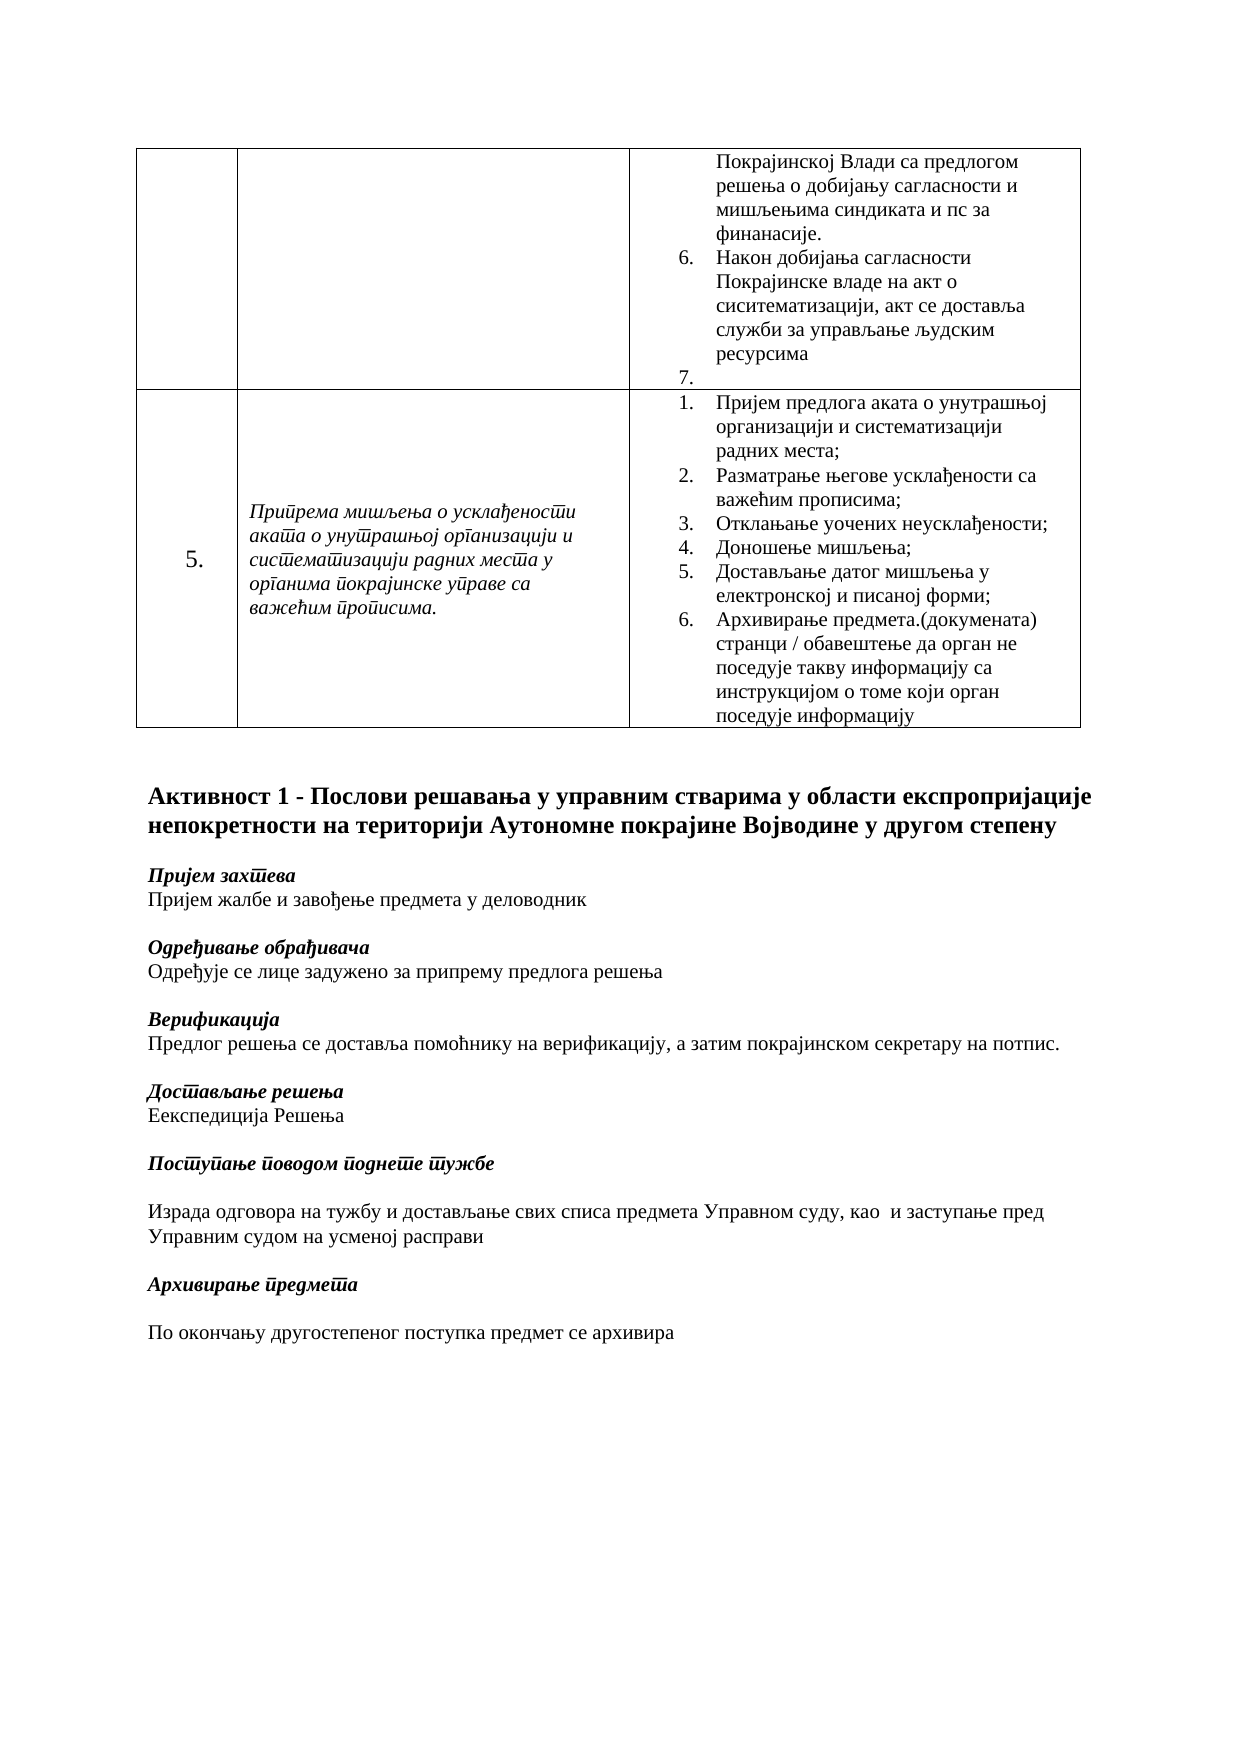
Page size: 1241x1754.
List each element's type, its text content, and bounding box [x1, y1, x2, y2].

text Одређује се лице задужено за припрему предлога решења [148, 959, 1093, 983]
text Архивирање предмета [148, 1272, 1093, 1296]
table_cell Припрема мишљења о усклађености аката о унутрашњој организацији и систематизацији радних места у органима покрајинске управе са важећим прописима. [238, 390, 629, 727]
text Одређивање обрађивача [148, 935, 1093, 959]
table_cell 4. [137, 149, 237, 389]
text Верификација [148, 1007, 1093, 1031]
text По окончању другостепеног поступка предмет се архивира [148, 1320, 1093, 1344]
text Активност 1 - Послови решавања у управним стварима у области експропријације непокретности на територији Аутономне покрајине Војводине у другом степену [148, 781, 1093, 838]
text Достављање решења [148, 1079, 1093, 1103]
table_cell Пријем предлога аката о унутрашњој организацији и систематизацији радних места; Разматрање његове усклађености са важећим прописима; Отклањање уочених неусклађености; Доношење мишљења; Достављање датог мишљења у електронској и писаној форми; Архивирање предмета.(докумената) странци / обавештење да орган не поседује такву информацију са инструкцијом о томе који орган поседује информацију [630, 390, 1080, 727]
table_cell 5. [137, 390, 237, 727]
text Предлог решења се доставља помоћнику на верификацију, а затим покрајинском секретару на потпис. [148, 1031, 1093, 1055]
text Пријем захтева [148, 863, 1093, 887]
text Пријем жалбе и завођење предмета у деловодник [148, 887, 1093, 911]
text Израда одговора на тужбу и достављање свих списа предмета Управном суду, као и заступање пред Управним судом на усменој расправи [148, 1199, 1093, 1248]
text Поступање поводом поднете тужбе [148, 1151, 1093, 1175]
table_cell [630, 149, 1080, 389]
text Еекспедиција Решења [148, 1103, 1093, 1127]
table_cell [238, 149, 629, 389]
